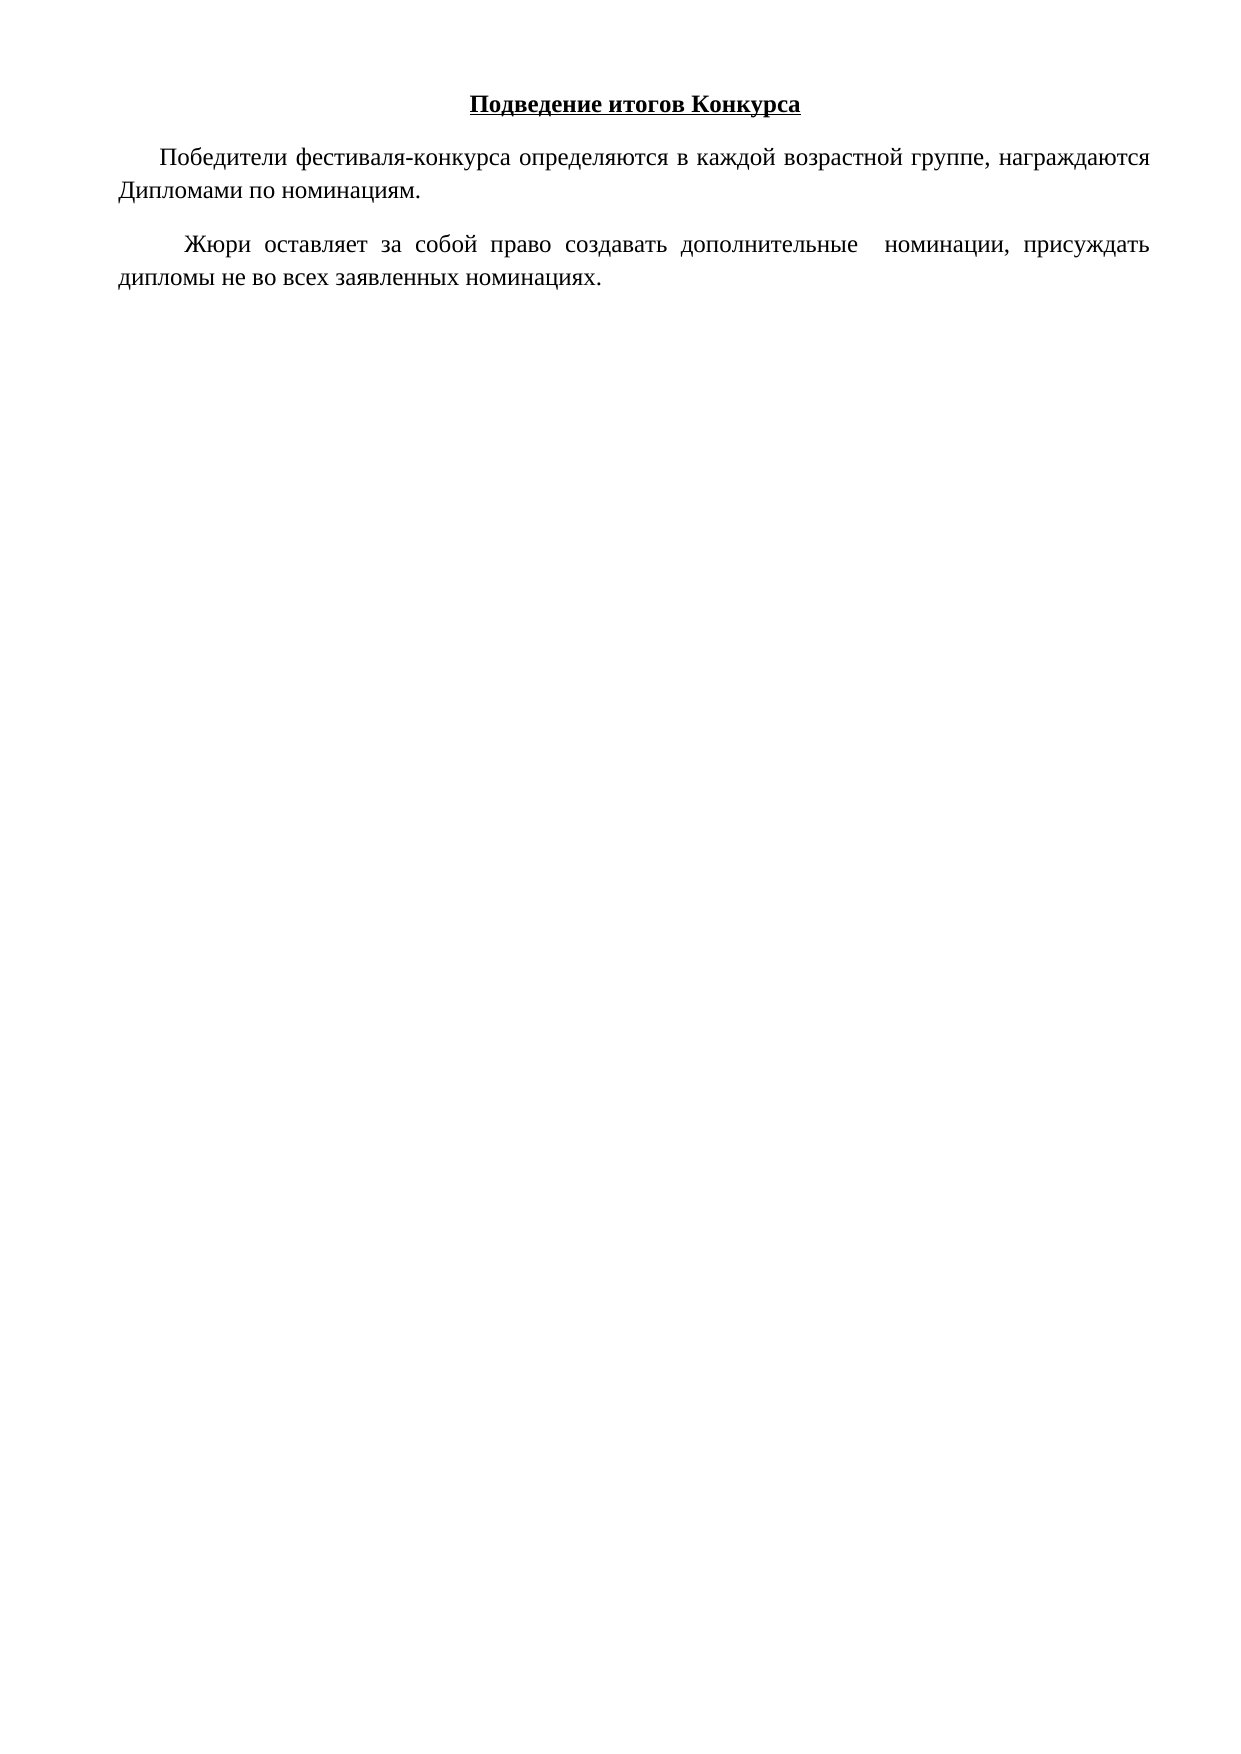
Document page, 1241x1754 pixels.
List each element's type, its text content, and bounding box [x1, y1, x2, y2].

text Подведение итогов Конкурса [118, 89, 1152, 117]
text Жюри оставляет за собой право создавать дополнительные номинации, присуждать дипломы не во всех заявленных номинациях. [118, 229, 1152, 291]
text Победители фестиваля-конкурса определяются в каждой возрастной группе, награждаются Дипломами по номинациям. [118, 142, 1152, 204]
